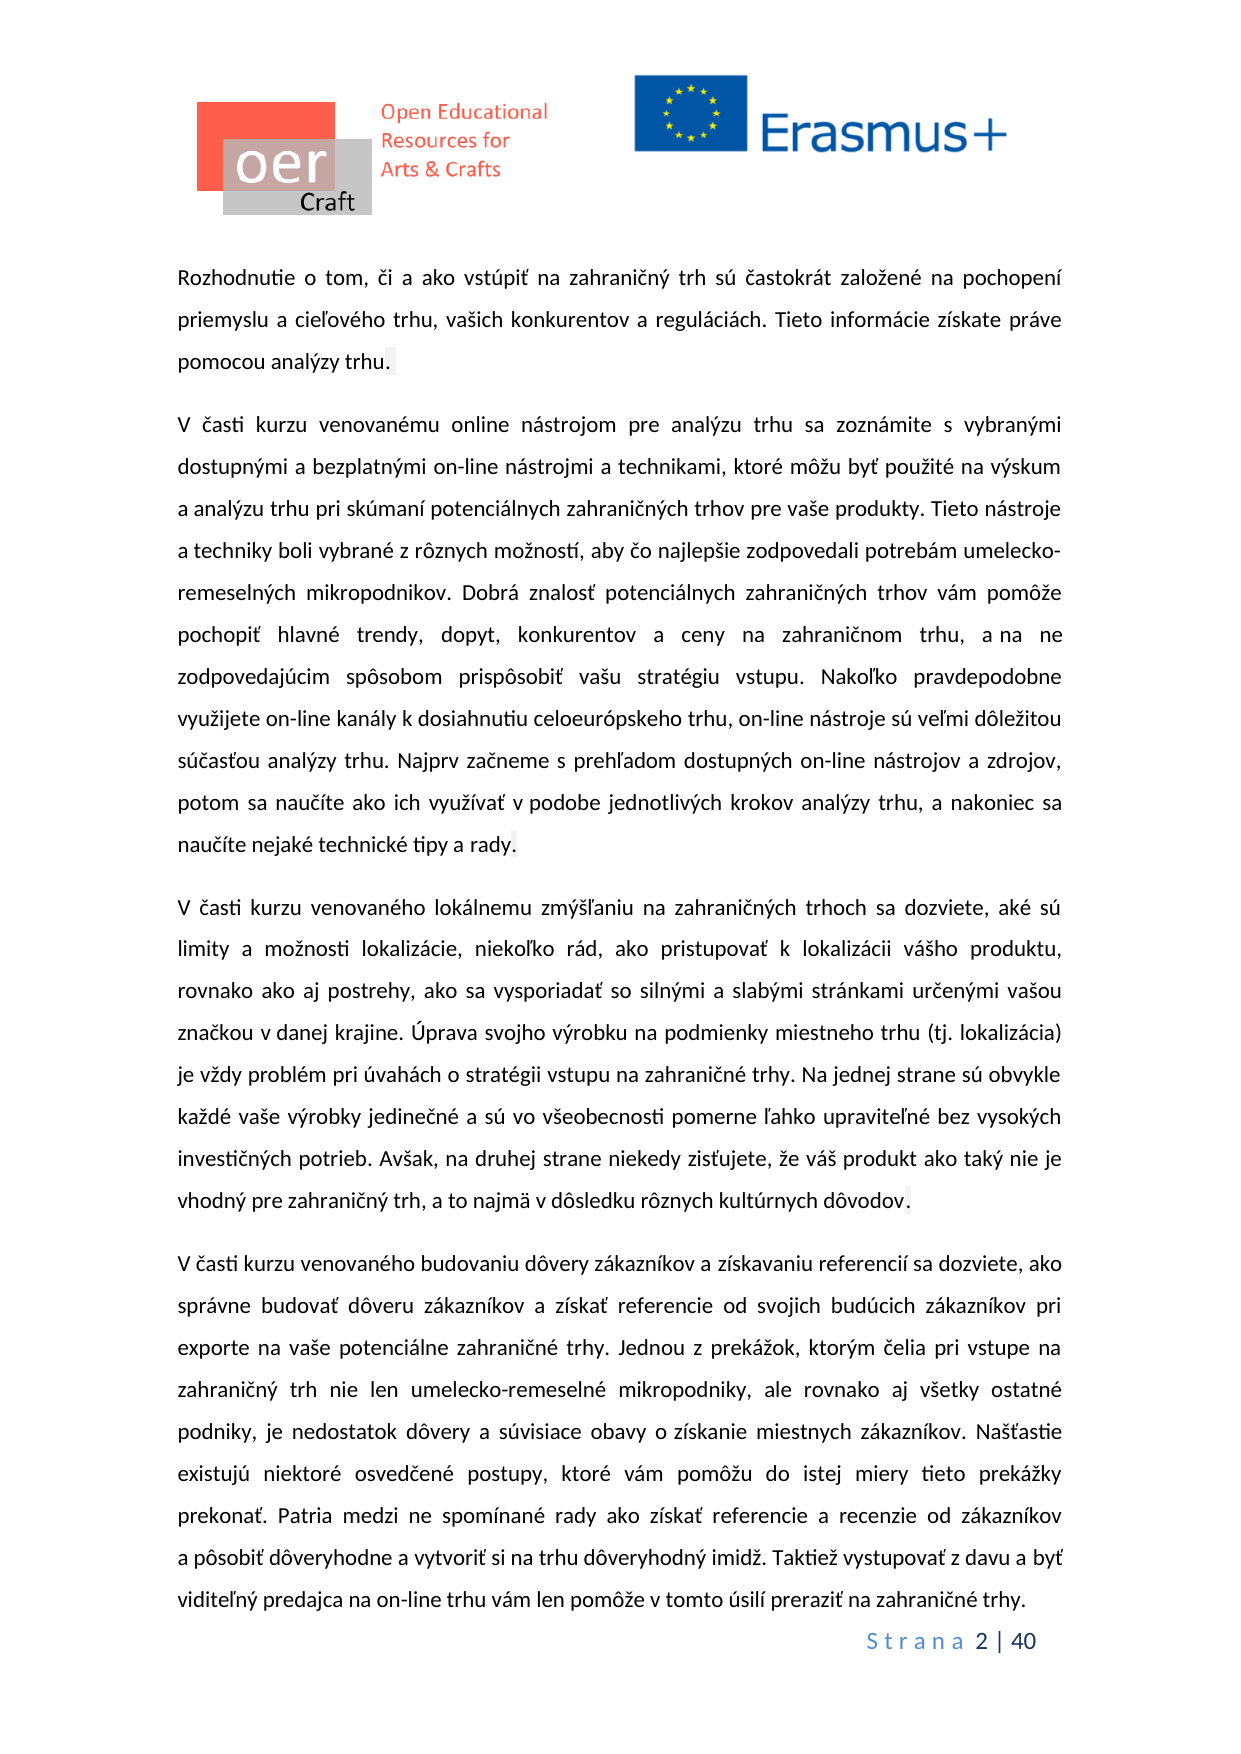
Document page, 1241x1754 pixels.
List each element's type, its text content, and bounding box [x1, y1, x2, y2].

text V časti kurzu venovaného budovaniu dôvery zákazníkov a získavaniu referencií sa dozviete, ako správne budovať dôveru zákazníkov a získať referencie od svojich budúcich zákazníkov pri exporte na vaše potenciálne zahraničné trhy. Jednou z prekážok, ktorým čelia pri vstupe na zahraničný trh nie len umelecko-remeselné mikropodniky, ale rovnako aj všetky ostatné podniky, je nedostatok dôvery a súvisiace obavy o získanie miestnych zákazníkov. Našťastie existujú niektoré osvedčené postupy, ktoré vám pomôžu do istej miery tieto prekážky prekonať. Patria medzi ne spomínané rady ako získať referencie a recenzie od zákazníkov a pôsobiť dôveryhodne a vytvoriť si na trhu dôveryhodný imidž. Taktiež vystupovať z davu a byť viditeľný predajca na on-line trhu vám len pomôže v tomto úsilí preraziť na zahraničné trhy. [177, 1249, 1063, 1613]
text V časti kurzu venovaného lokálnemu zmýšľaniu na zahraničných trhoch sa dozviete, aké sú limity a možnosti lokalizácie, niekoľko rád, ako pristupovať k lokalizácii vášho produktu, rovnako ako aj postrehy, ako sa vysporiadať so silnými a slabými stránkami určenými vašou značkou v danej krajine. Úprava svojho výrobku na podmienky miestneho trhu (tj. lokalizácia) je vždy problém pri úvahách o stratégii vstupu na zahraničné trhy. Na jednej strane sú obvykle každé vaše výrobky jedinečné a sú vo všeobecnosti pomerne ľahko upraviteľné bez vysokých investičných potrieb. Avšak, na druhej strane niekedy zisťujete, že váš produkt ako taký nie je vhodný pre zahraničný trh, a to najmä v dôsledku rôznych kultúrnych dôvodov. [177, 893, 1063, 1214]
picture [630, 73, 1009, 157]
picture [188, 73, 555, 236]
text V časti kurzu venovanému online nástrojom pre analýzu trhu sa zoznámite s vybranými dostupnými a bezplatnými on-line nástrojmi a technikami, ktoré môžu byť použité na výskum a analýzu trhu pri skúmaní potenciálnych zahraničných trhov pre vaše produkty. Tieto nástroje a techniky boli vybrané z rôznych možností, aby čo najlepšie zodpovedali potrebám umelecko-remeselných mikropodnikov. Dobrá znalosť potenciálnych zahraničných trhov vám pomôže pochopiť hlavné trendy, dopyt, konkurentov a ceny na zahraničnom trhu, a na ne zodpovedajúcim spôsobom prispôsobiť vašu stratégiu vstupu. Nakoľko pravdepodobne využijete on-line kanály k dosiahnutiu celoeurópskeho trhu, on-line nástroje sú veľmi dôležitou súčasťou analýzy trhu. Najprv začneme s prehľadom dostupných on-line nástrojov a zdrojov, potom sa naučíte ako ich využívať v podobe jednotlivých krokov analýzy trhu, a nakoniec sa naučíte nejaké technické tipy a rady. [177, 410, 1063, 858]
